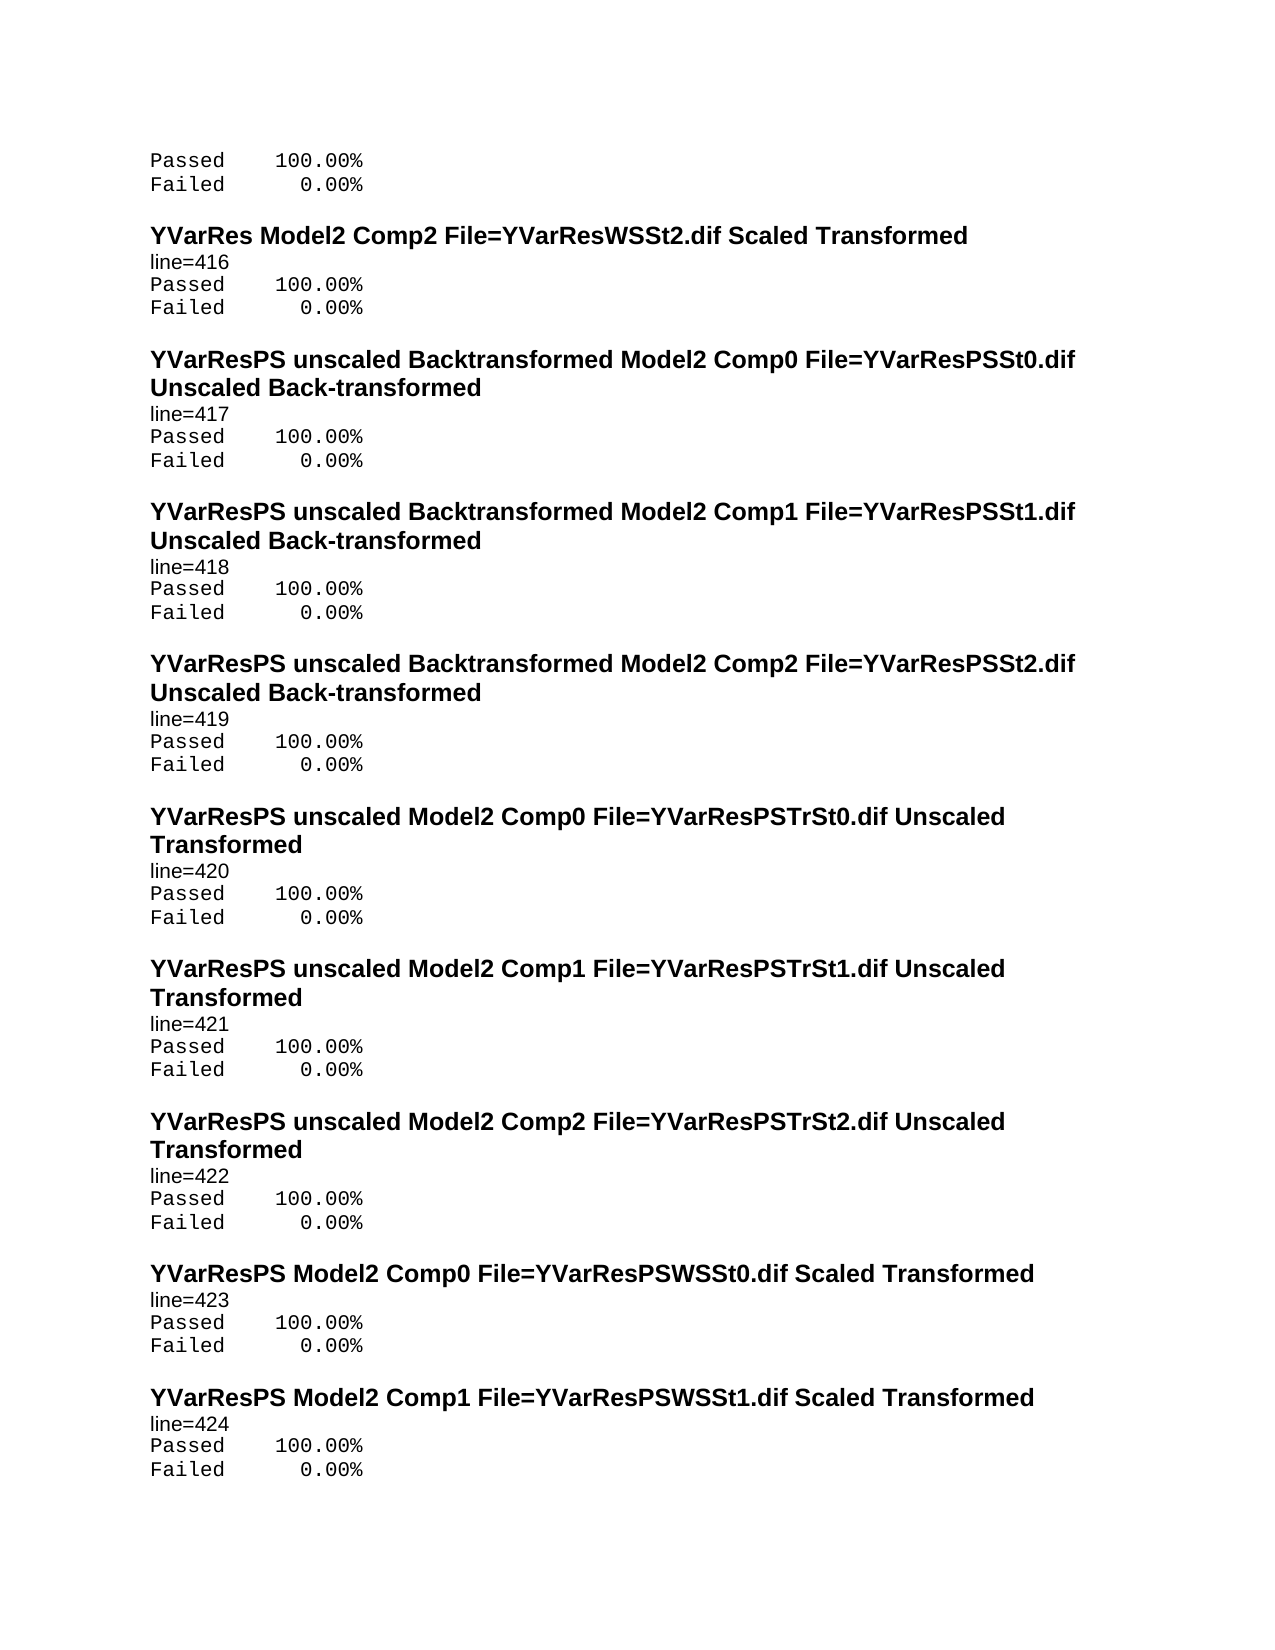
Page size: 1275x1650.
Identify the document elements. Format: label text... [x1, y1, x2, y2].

text YVarResPS unscaled Model2 Comp0 File=YVarResPSTrSt0.dif Unscaled Transformed [150, 802, 1125, 859]
text line=423 [150, 1288, 1125, 1312]
text YVarResPS Model2 Comp1 File=YVarResPSWSSt1.dif Scaled Transformed [150, 1383, 1125, 1411]
text YVarResPS unscaled Backtransformed Model2 Comp2 File=YVarResPSSt2.dif Unscaled Back-transformed [150, 649, 1125, 707]
text Failed 0.00% [150, 754, 1125, 778]
text line=420 [150, 859, 1125, 883]
text YVarRes Model2 Comp2 File=YVarResWSSt2.dif Scaled Transformed [150, 221, 1125, 250]
text Passed 100.00% [150, 1435, 1125, 1459]
text Failed 0.00% [150, 1459, 1125, 1483]
text YVarResPS unscaled Backtransformed Model2 Comp1 File=YVarResPSSt1.dif Unscaled Back-transformed [150, 497, 1125, 554]
text Failed 0.00% [150, 602, 1125, 626]
text Passed 100.00% [150, 426, 1125, 450]
text Passed 100.00% [150, 1188, 1125, 1212]
text line=421 [150, 1012, 1125, 1036]
text YVarResPS unscaled Backtransformed Model2 Comp0 File=YVarResPSSt0.dif Unscaled Back-transformed [150, 344, 1125, 402]
text Passed 100.00% [150, 150, 1125, 174]
text Failed 0.00% [150, 450, 1125, 473]
text Passed 100.00% [150, 274, 1125, 297]
text Failed 0.00% [150, 174, 1125, 197]
text Failed 0.00% [150, 297, 1125, 321]
text Passed 100.00% [150, 1036, 1125, 1059]
text line=417 [150, 402, 1125, 426]
text line=422 [150, 1164, 1125, 1188]
text Failed 0.00% [150, 907, 1125, 931]
text line=416 [150, 250, 1125, 274]
text line=418 [150, 554, 1125, 578]
text line=424 [150, 1411, 1125, 1435]
text YVarResPS unscaled Model2 Comp2 File=YVarResPSTrSt2.dif Unscaled Transformed [150, 1107, 1125, 1164]
text YVarResPS Model2 Comp0 File=YVarResPSWSSt0.dif Scaled Transformed [150, 1259, 1125, 1288]
text YVarResPS unscaled Model2 Comp1 File=YVarResPSTrSt1.dif Unscaled Transformed [150, 954, 1125, 1012]
text Passed 100.00% [150, 578, 1125, 602]
text Passed 100.00% [150, 883, 1125, 907]
text line=419 [150, 707, 1125, 731]
text Failed 0.00% [150, 1212, 1125, 1235]
text Failed 0.00% [150, 1335, 1125, 1359]
text Passed 100.00% [150, 1312, 1125, 1335]
text Passed 100.00% [150, 731, 1125, 754]
text Failed 0.00% [150, 1059, 1125, 1083]
